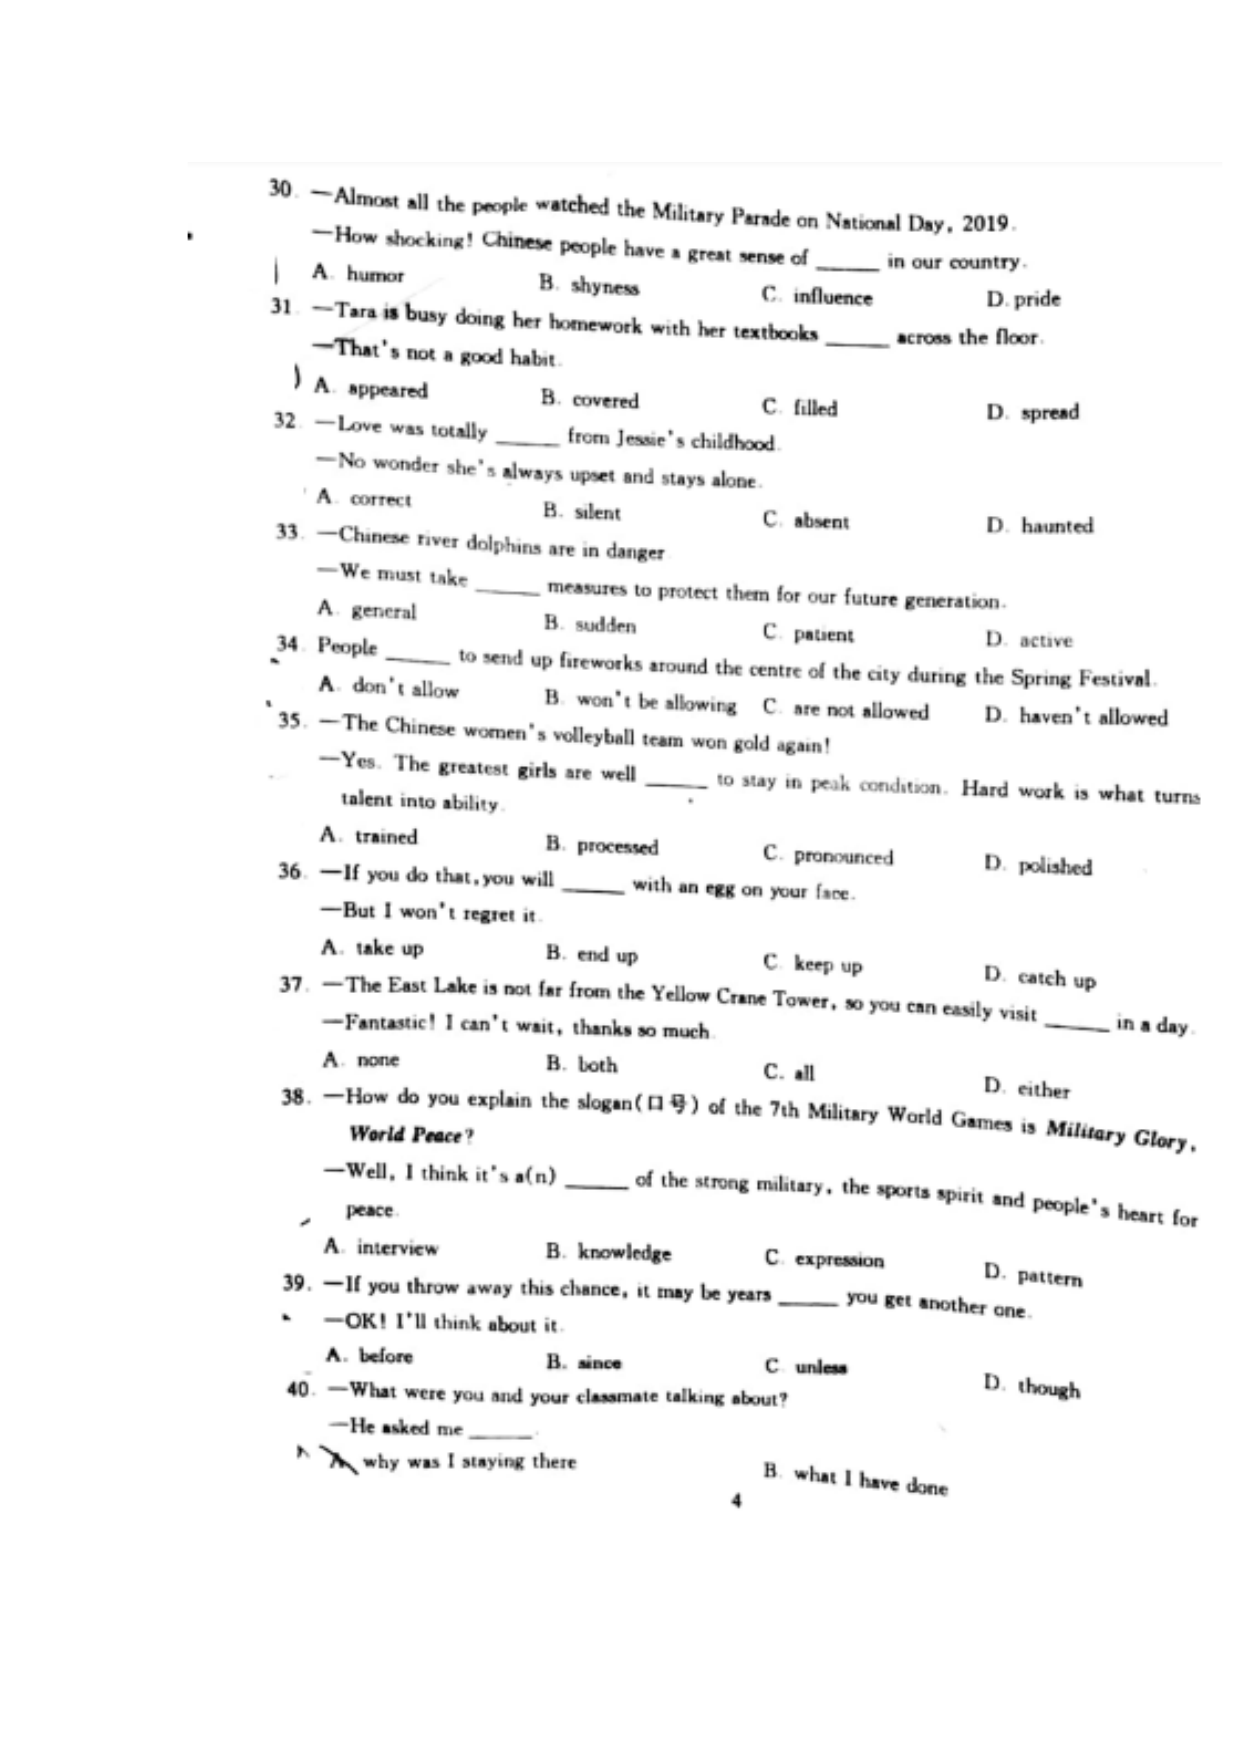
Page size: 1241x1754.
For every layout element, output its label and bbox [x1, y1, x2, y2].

picture [187, 162, 1223, 1513]
